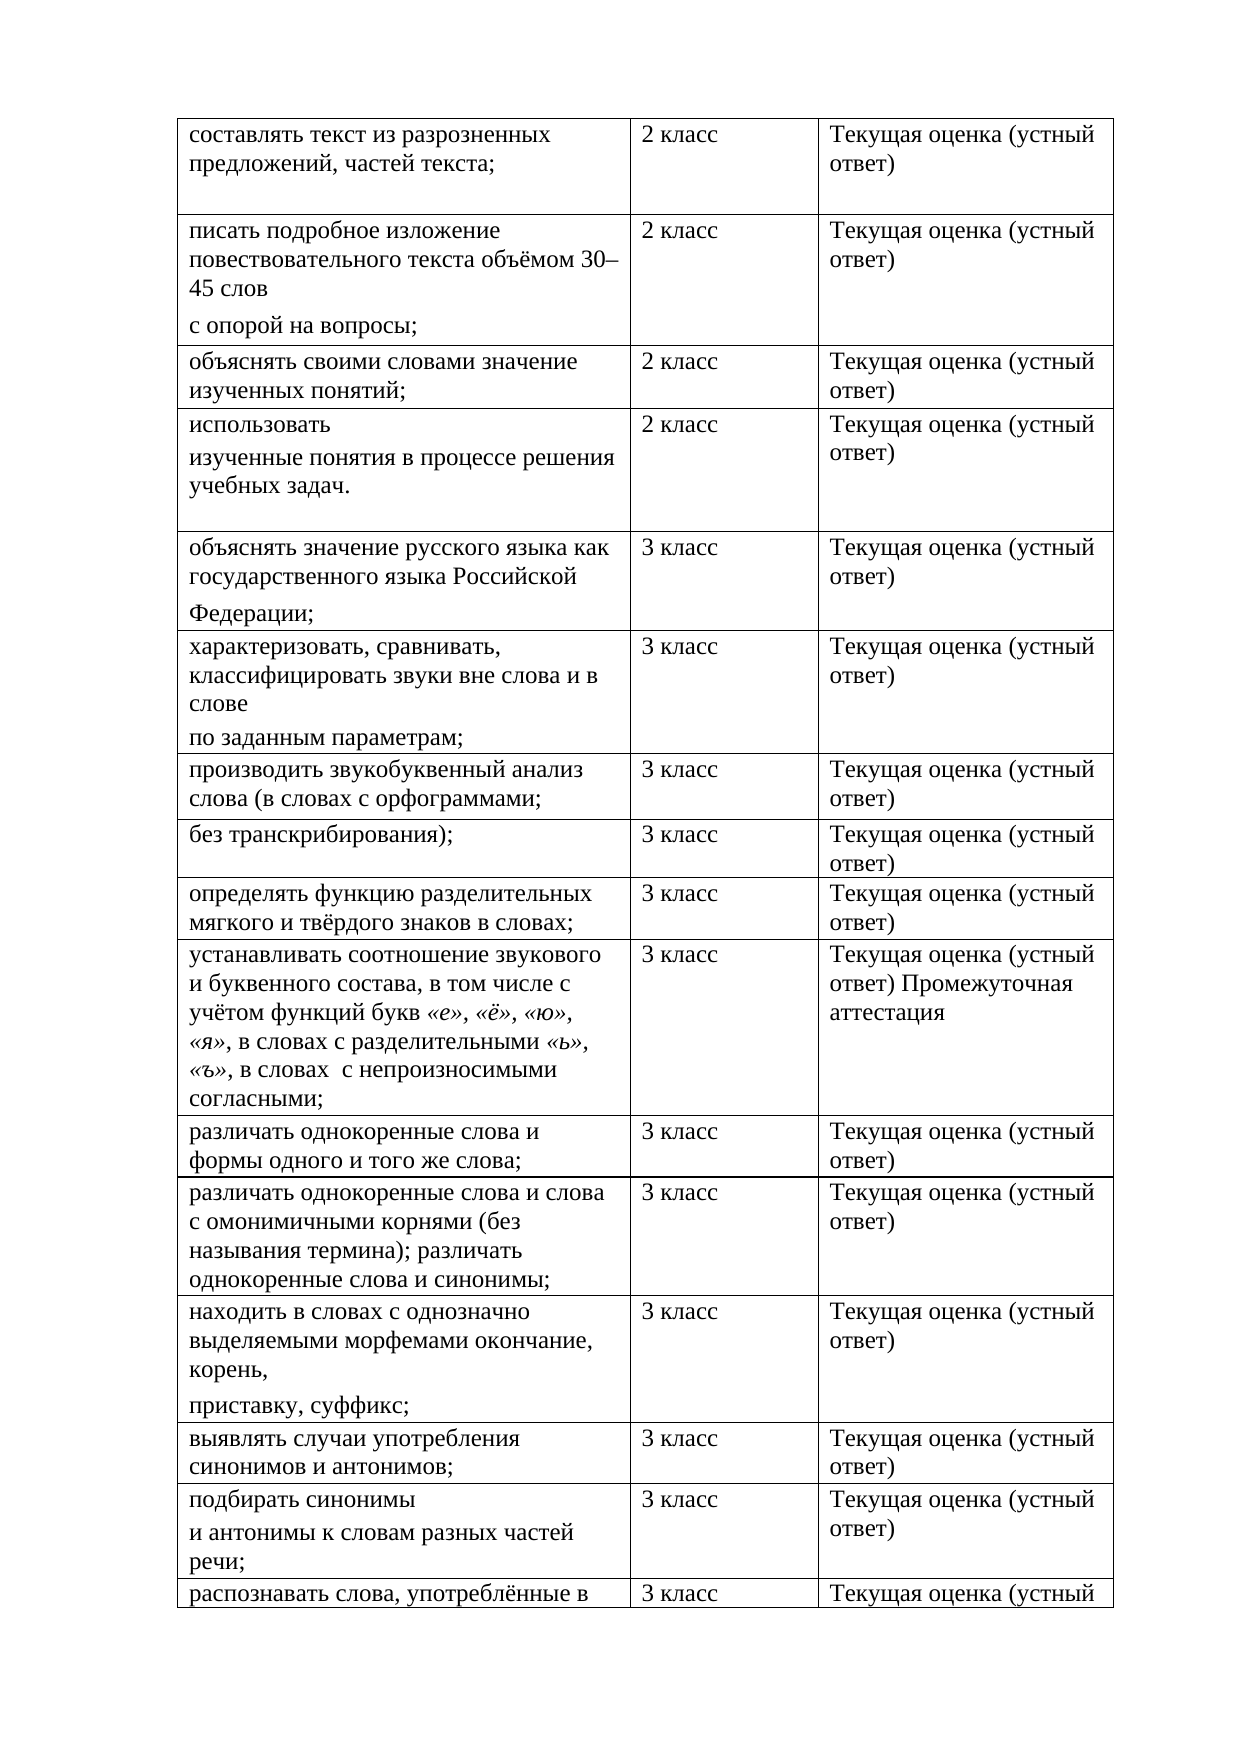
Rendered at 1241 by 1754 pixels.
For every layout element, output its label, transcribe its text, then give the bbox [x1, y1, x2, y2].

table_cell Текущая оценка (устный ответ) [819, 1296, 1113, 1422]
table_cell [819, 1579, 1113, 1607]
table_cell 3 класс [631, 1579, 818, 1607]
table_cell 2 класс [631, 409, 818, 531]
table_cell Текущая оценка (устный ответ) [819, 346, 1113, 408]
table_cell Текущая оценка (устный ответ) [819, 409, 1113, 531]
table_cell 3 класс [631, 1116, 818, 1176]
table_cell Текущая оценка (устный ответ) [819, 1484, 1113, 1577]
table_cell 3 класс [631, 1484, 818, 1577]
table_cell выявлять случаи употребления синонимов и антонимов; [178, 1423, 630, 1483]
table_cell Текущая оценка (устный ответ) [819, 119, 1113, 214]
table_cell составлять текст из разрозненных предложений, частей текста; [178, 119, 630, 214]
table_cell различать однокоренные слова и слова с омонимичными корнями (без называния термина); различать однокоренные слова и синонимы; [178, 1178, 630, 1295]
table_cell Текущая оценка (устный ответ) [819, 215, 1113, 345]
table_cell 3 класс [631, 1296, 818, 1422]
table_cell 3 класс [631, 878, 818, 938]
table_cell 2 класс [631, 119, 818, 214]
table_cell объяснять значение русского языка как государственного языка Российской Федерации; [178, 532, 630, 630]
table_cell находить в словах с однозначно выделяемыми морфемами окончание, корень, приставку, суффикс; [178, 1296, 630, 1422]
table_cell устанавливать соотношение звукового и буквенного состава, в том числе с учётом функций букв «е», «ё», «ю», «я», в словах с разделительными «ь», «ъ», в словах с непроизносимыми согласными; [178, 940, 630, 1115]
table_cell Текущая оценка (устный ответ) Промежуточная аттестация [819, 940, 1113, 1115]
table_cell 3 класс [631, 1178, 818, 1295]
table_cell характеризовать, сравнивать, классифицировать звуки вне слова и в слове по заданным параметрам; [178, 631, 630, 753]
table_cell Текущая оценка (устный ответ) [819, 1178, 1113, 1295]
table_cell 3 класс [631, 532, 818, 630]
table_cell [178, 1579, 630, 1607]
table_cell Текущая оценка (устный ответ) [819, 754, 1113, 818]
table_cell Текущая оценка (устный ответ) [819, 532, 1113, 630]
table_cell 3 класс [631, 940, 818, 1115]
table_cell объяснять своими словами значение изученных понятий; [178, 346, 630, 408]
table_cell 3 класс [631, 820, 818, 877]
table_cell Текущая оценка (устный ответ) [819, 1116, 1113, 1176]
table_cell Текущая оценка (устный ответ) [819, 820, 1113, 877]
table_cell 3 класс [631, 754, 818, 818]
table_cell использовать изученные понятия в процессе решения учебных задач. [178, 409, 630, 531]
table_cell без транскрибирования); [178, 820, 630, 877]
table_cell 2 класс [631, 346, 818, 408]
table_cell 3 класс [631, 631, 818, 753]
table_cell подбирать синонимы и антонимы к словам разных частей речи; [178, 1484, 630, 1577]
table_cell различать однокоренные слова и формы одного и того же слова; [178, 1116, 630, 1176]
table_cell 2 класс [631, 215, 818, 345]
table_cell определять функцию разделительных мягкого и твёрдого знаков в словах; [178, 878, 630, 938]
table_cell Текущая оценка (устный ответ) [819, 631, 1113, 753]
table_cell производить звукобуквенный анализ слова (в словах с орфограммами; [178, 754, 630, 818]
table_cell 3 класс [631, 1423, 818, 1483]
table_cell писать подробное изложение повествовательного текста объёмом 30–45 слов с опорой на вопросы; [178, 215, 630, 345]
table_cell Текущая оценка (устный ответ) [819, 878, 1113, 938]
table_cell Текущая оценка (устный ответ) [819, 1423, 1113, 1483]
